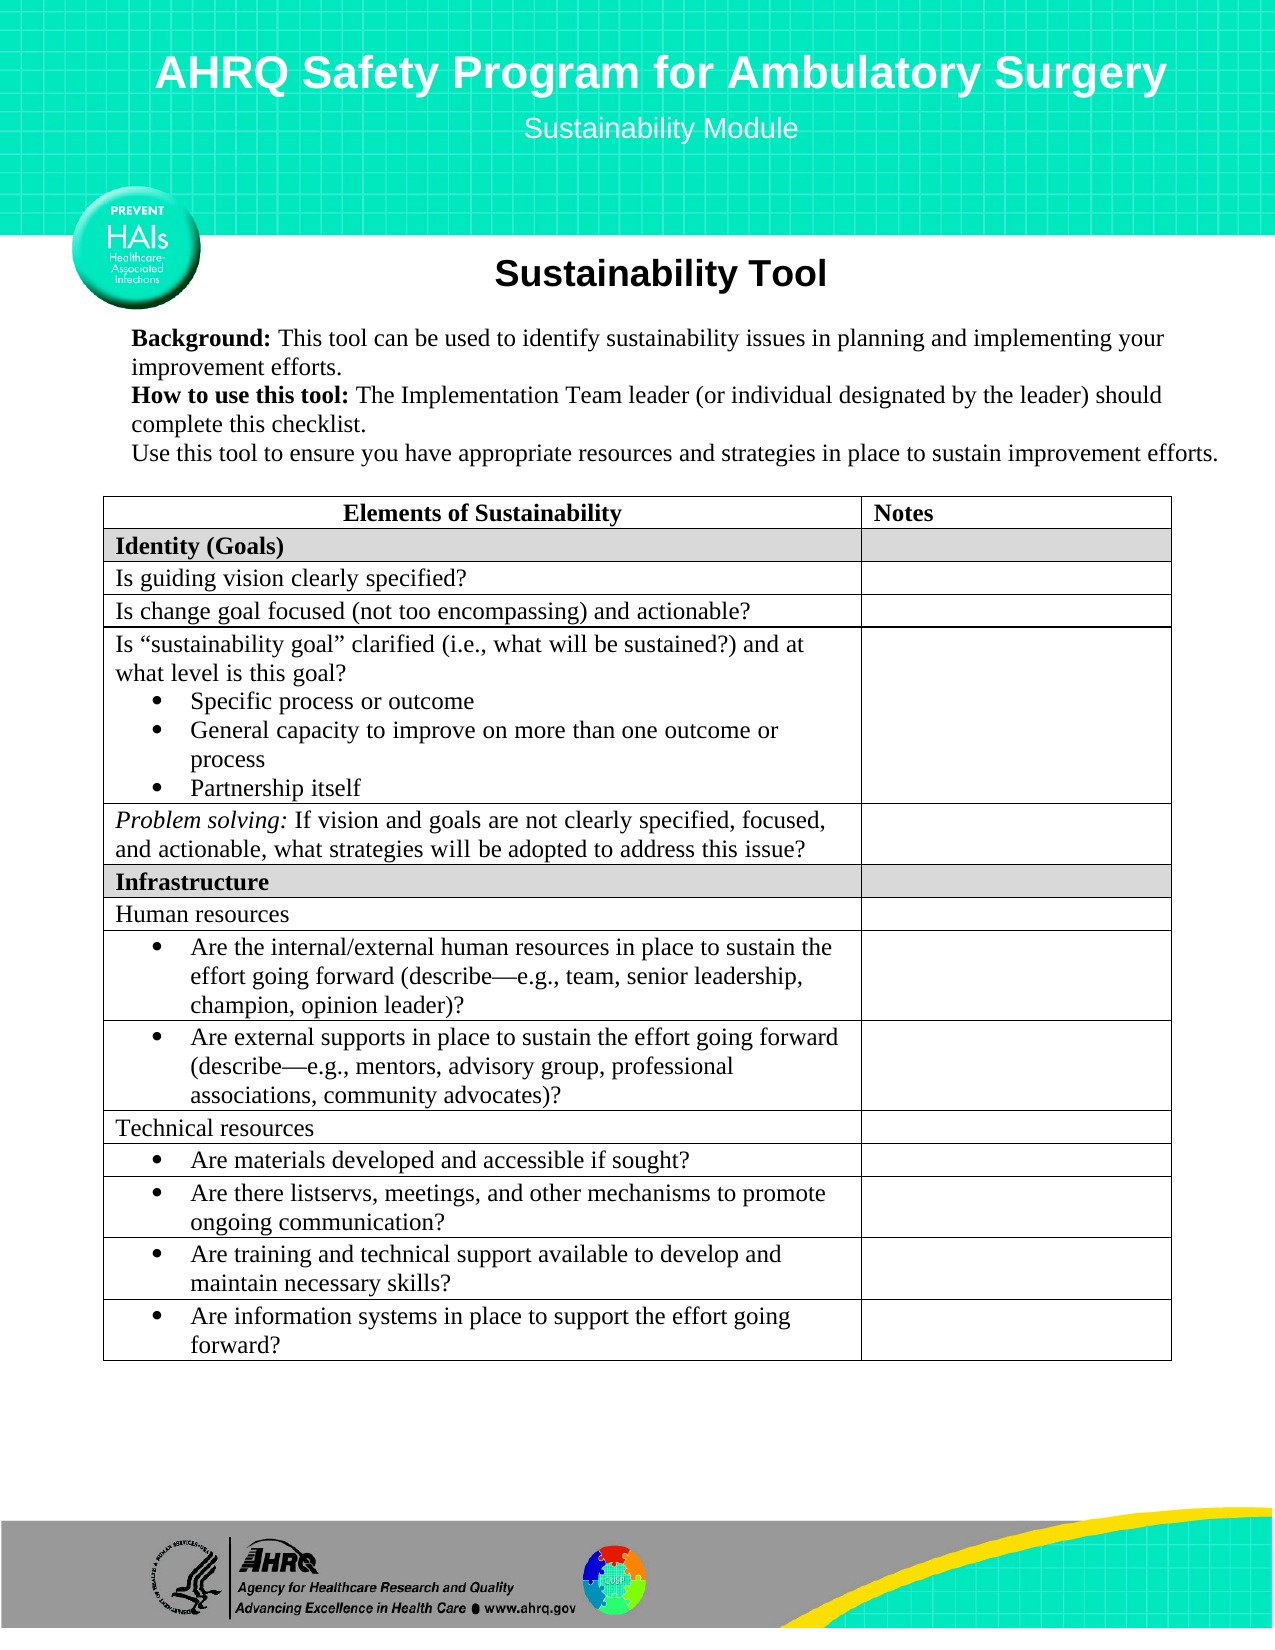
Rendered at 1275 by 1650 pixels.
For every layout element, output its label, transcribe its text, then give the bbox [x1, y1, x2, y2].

table_cell Are the internal/external human resources in place to sustain the effort going forward (describe—e.g., team, senior leadership, champion, opinion leader)? [104, 931, 861, 1020]
table_cell [862, 1300, 1171, 1360]
table_cell Are there listservs, meetings, and other mechanisms to promote ongoing communication? [104, 1177, 861, 1237]
text How to use this tool: The Implementation Team leader (or individual designated by the leader) should complete this checklist. [131, 381, 1247, 438]
text Use this tool to ensure you have appropriate resources and strategies in place to sustain improvement efforts. [131, 438, 1247, 467]
table_cell Identity (Goals) [104, 529, 861, 561]
table_cell [862, 562, 1171, 594]
table_cell [862, 898, 1171, 930]
table_cell Are materials developed and accessible if sought? [104, 1144, 861, 1176]
table_cell [862, 1144, 1171, 1176]
table_cell [862, 1021, 1171, 1110]
table_cell [862, 865, 1171, 897]
table_cell Is guiding vision clearly specified? [104, 562, 861, 594]
table_cell Problem solving: If vision and goals are not clearly specified, focused, and actionable, what strategies will be adopted to address this issue? [104, 804, 861, 864]
table_cell [862, 1111, 1171, 1143]
table_cell [862, 595, 1171, 626]
table_cell [862, 1238, 1171, 1298]
table_cell [862, 628, 1171, 803]
table_cell [862, 529, 1171, 561]
table_header Elements of Sustainability [104, 497, 861, 528]
text Sustainability Tool [75, 251, 1247, 294]
table_cell Technical resources [104, 1111, 861, 1143]
picture [0, 0, 1275, 319]
table_header Notes [862, 497, 1171, 528]
table_cell Is “sustainability goal” clarified (i.e., what will be sustained?) and at what level is this goal? Specific process or outcome General capacity to improve on more than one outcome or process Partnership itself [104, 628, 861, 803]
table_cell Are external supports in place to sustain the effort going forward (describe—e.g., mentors, advisory group, professional associations, community advocates)? [104, 1021, 861, 1110]
table_cell [862, 1177, 1171, 1237]
table_cell Human resources [104, 898, 861, 930]
table_cell Infrastructure [104, 865, 861, 897]
table_cell Are information systems in place to support the effort going forward? [104, 1300, 861, 1360]
table_cell [862, 804, 1171, 864]
text Background: This tool can be used to identify sustainability issues in planning and implementing your improvement efforts. [131, 323, 1247, 381]
table_cell Are training and technical support available to develop and maintain necessary skills? [104, 1238, 861, 1298]
table_cell Is change goal focused (not too encompassing) and actionable? [104, 595, 861, 626]
table_cell [862, 931, 1171, 1020]
